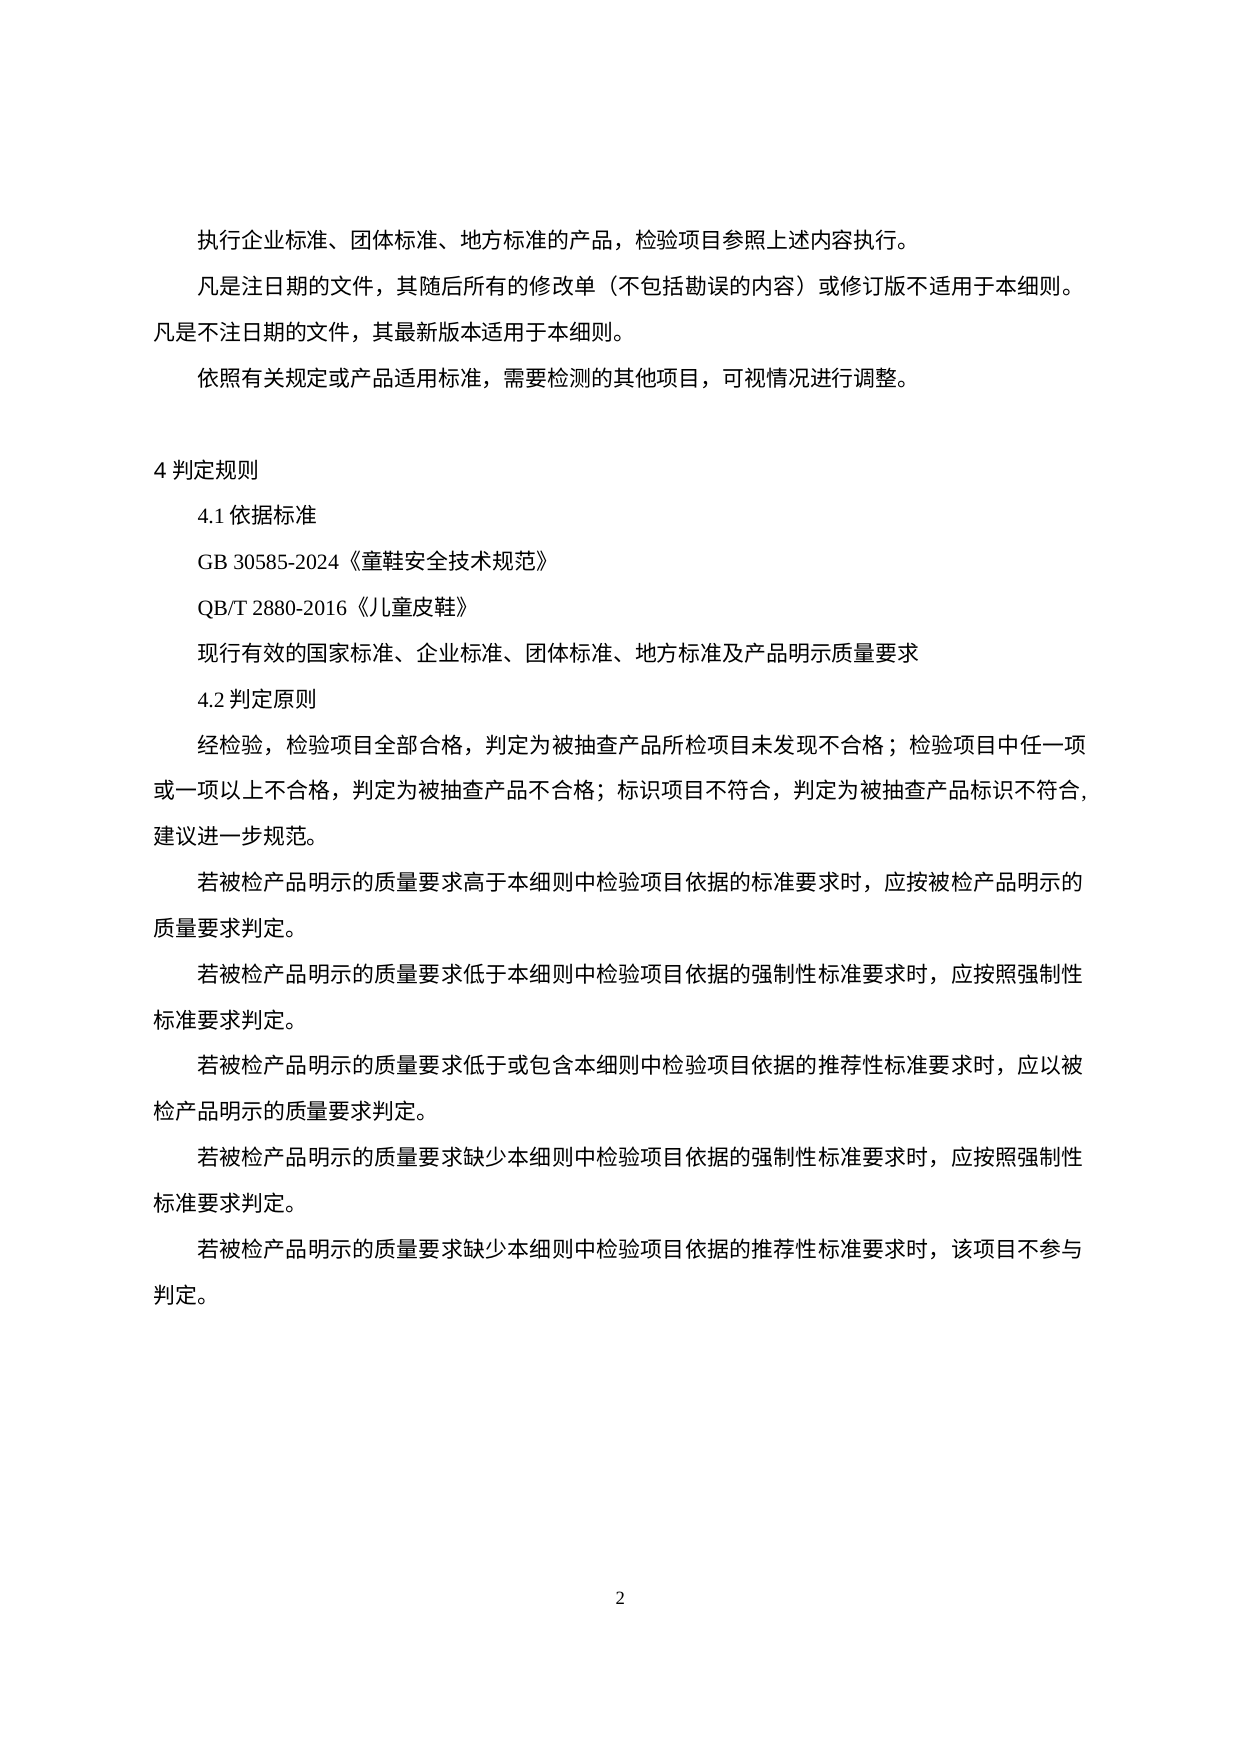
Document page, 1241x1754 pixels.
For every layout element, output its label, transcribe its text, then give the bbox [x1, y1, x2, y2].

text 若被检产品明示的质量要求高于本细则中检验项目依据的标准要求时，应按被检产品明示的质量要求判定。 [153, 854, 1087, 946]
text 经检验，检验项目全部合格，判定为被抽查产品所检项目未发现不合格；检验项目中任一项或一项以上不合格，判定为被抽查产品不合格；标识项目不符合，判定为被抽查产品标识不符合,建议进一步规范。 [153, 716, 1087, 854]
text 4.1依据标准 [153, 487, 1087, 533]
text GB 30585-2024《童鞋安全技术规范》 [153, 533, 1087, 579]
text 若被检产品明示的质量要求低于或包含本细则中检验项目依据的推荐性标准要求时，应以被检产品明示的质量要求判定。 [153, 1037, 1087, 1129]
text QB/T 2880-2016《儿童皮鞋》 [153, 579, 1087, 625]
text 凡是注日期的文件，其随后所有的修改单（不包括勘误的内容）或修订版不适用于本细则。凡是不注日期的文件，其最新版本适用于本细则。 [153, 258, 1087, 350]
text 若被检产品明示的质量要求缺少本细则中检验项目依据的强制性标准要求时，应按照强制性标准要求判定。 [153, 1129, 1087, 1221]
text 现行有效的国家标准、企业标准、团体标准、地方标准及产品明示质量要求 [153, 625, 1087, 671]
text 若被检产品明示的质量要求低于本细则中检验项目依据的强制性标准要求时，应按照强制性标准要求判定。 [153, 946, 1087, 1037]
text 4.2判定原则 [153, 671, 1087, 716]
text 4 判定规则 [153, 441, 1087, 487]
text 依照有关规定或产品适用标准，需要检测的其他项目，可视情况进行调整。 [153, 350, 1087, 396]
text 执行企业标准、团体标准、地方标准的产品，检验项目参照上述内容执行。 [153, 212, 1087, 258]
text 若被检产品明示的质量要求缺少本细则中检验项目依据的推荐性标准要求时，该项目不参与判定。 [153, 1221, 1087, 1312]
